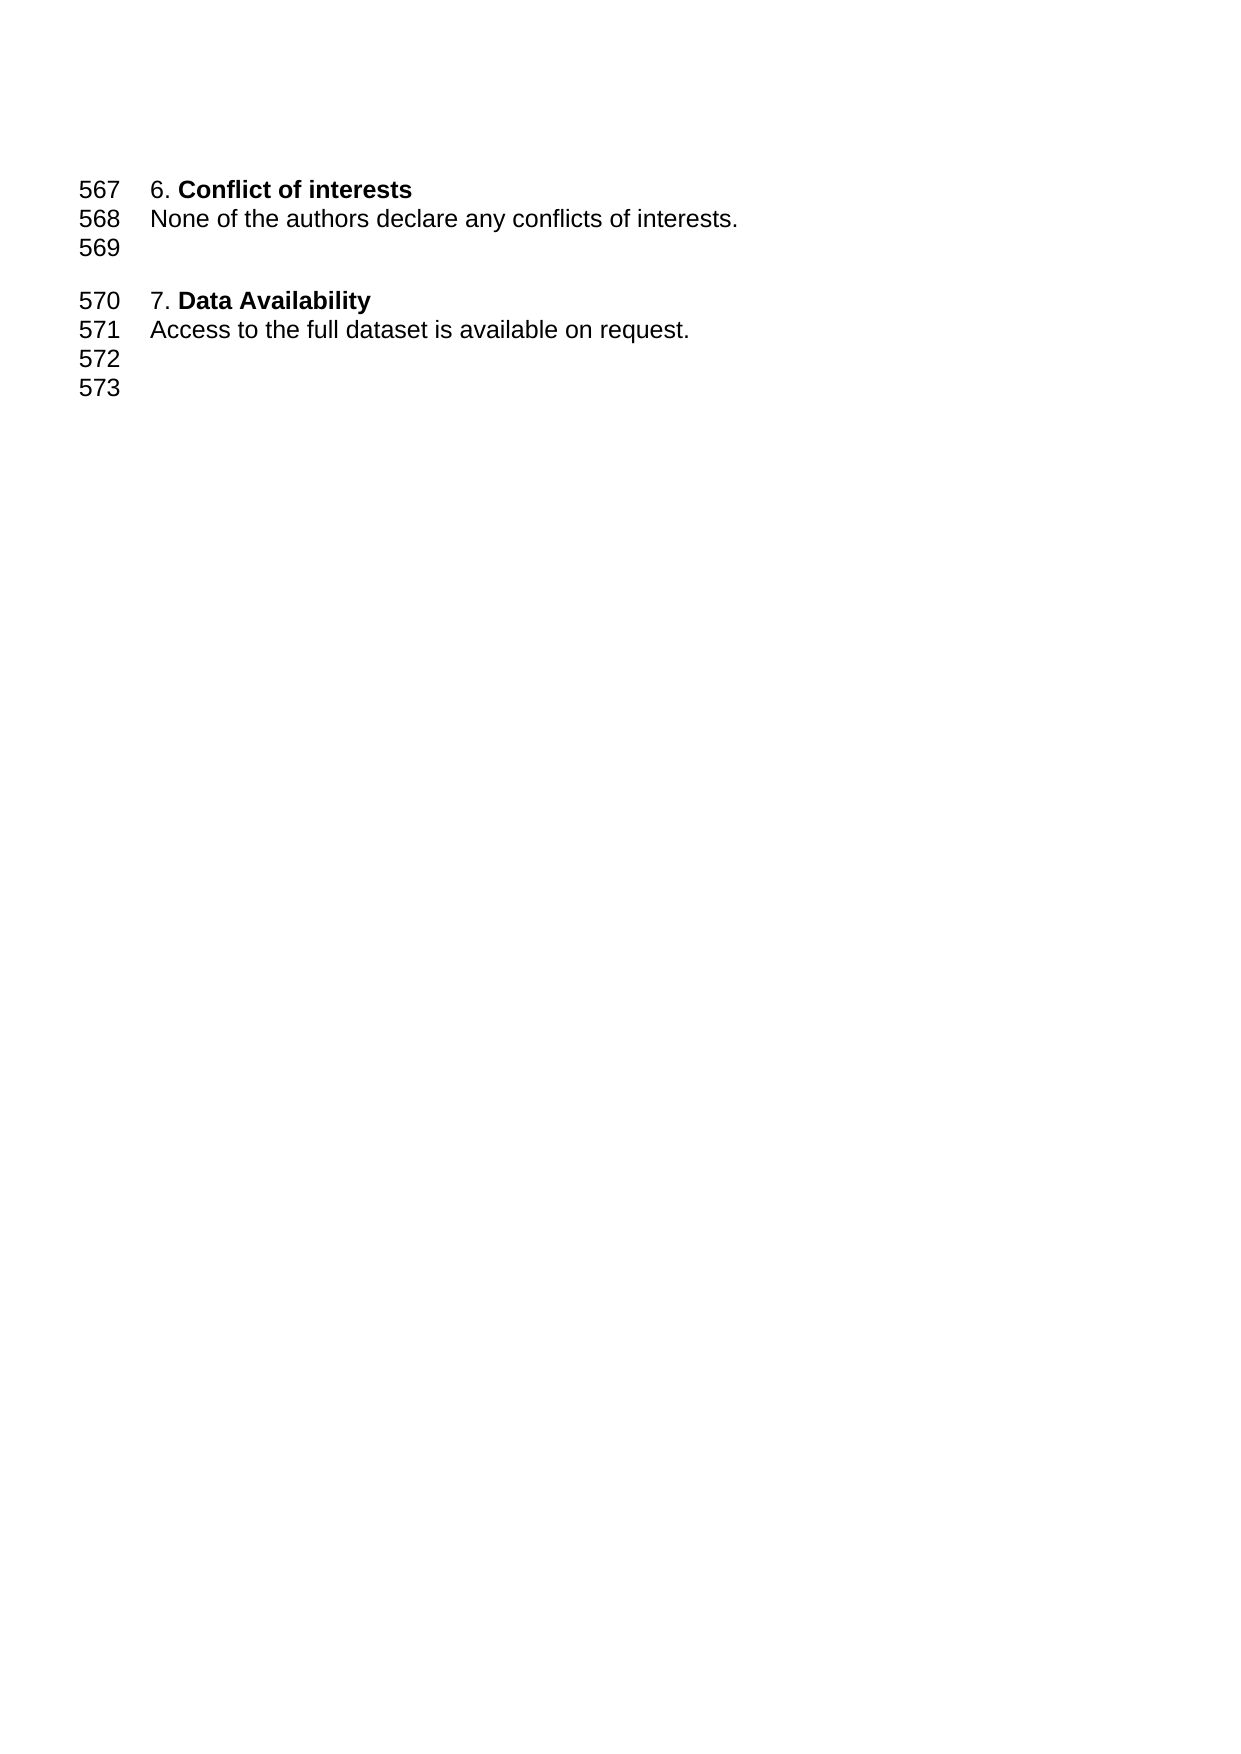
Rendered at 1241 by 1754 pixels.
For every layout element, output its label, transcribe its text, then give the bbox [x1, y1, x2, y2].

subtitle 6. Conflict of interests [150, 175, 1090, 204]
text Access to the full dataset is available on request. [150, 315, 1090, 344]
text None of the authors declare any conflicts of interests. [150, 204, 1090, 232]
subtitle 7. Data Availability [150, 286, 1090, 315]
